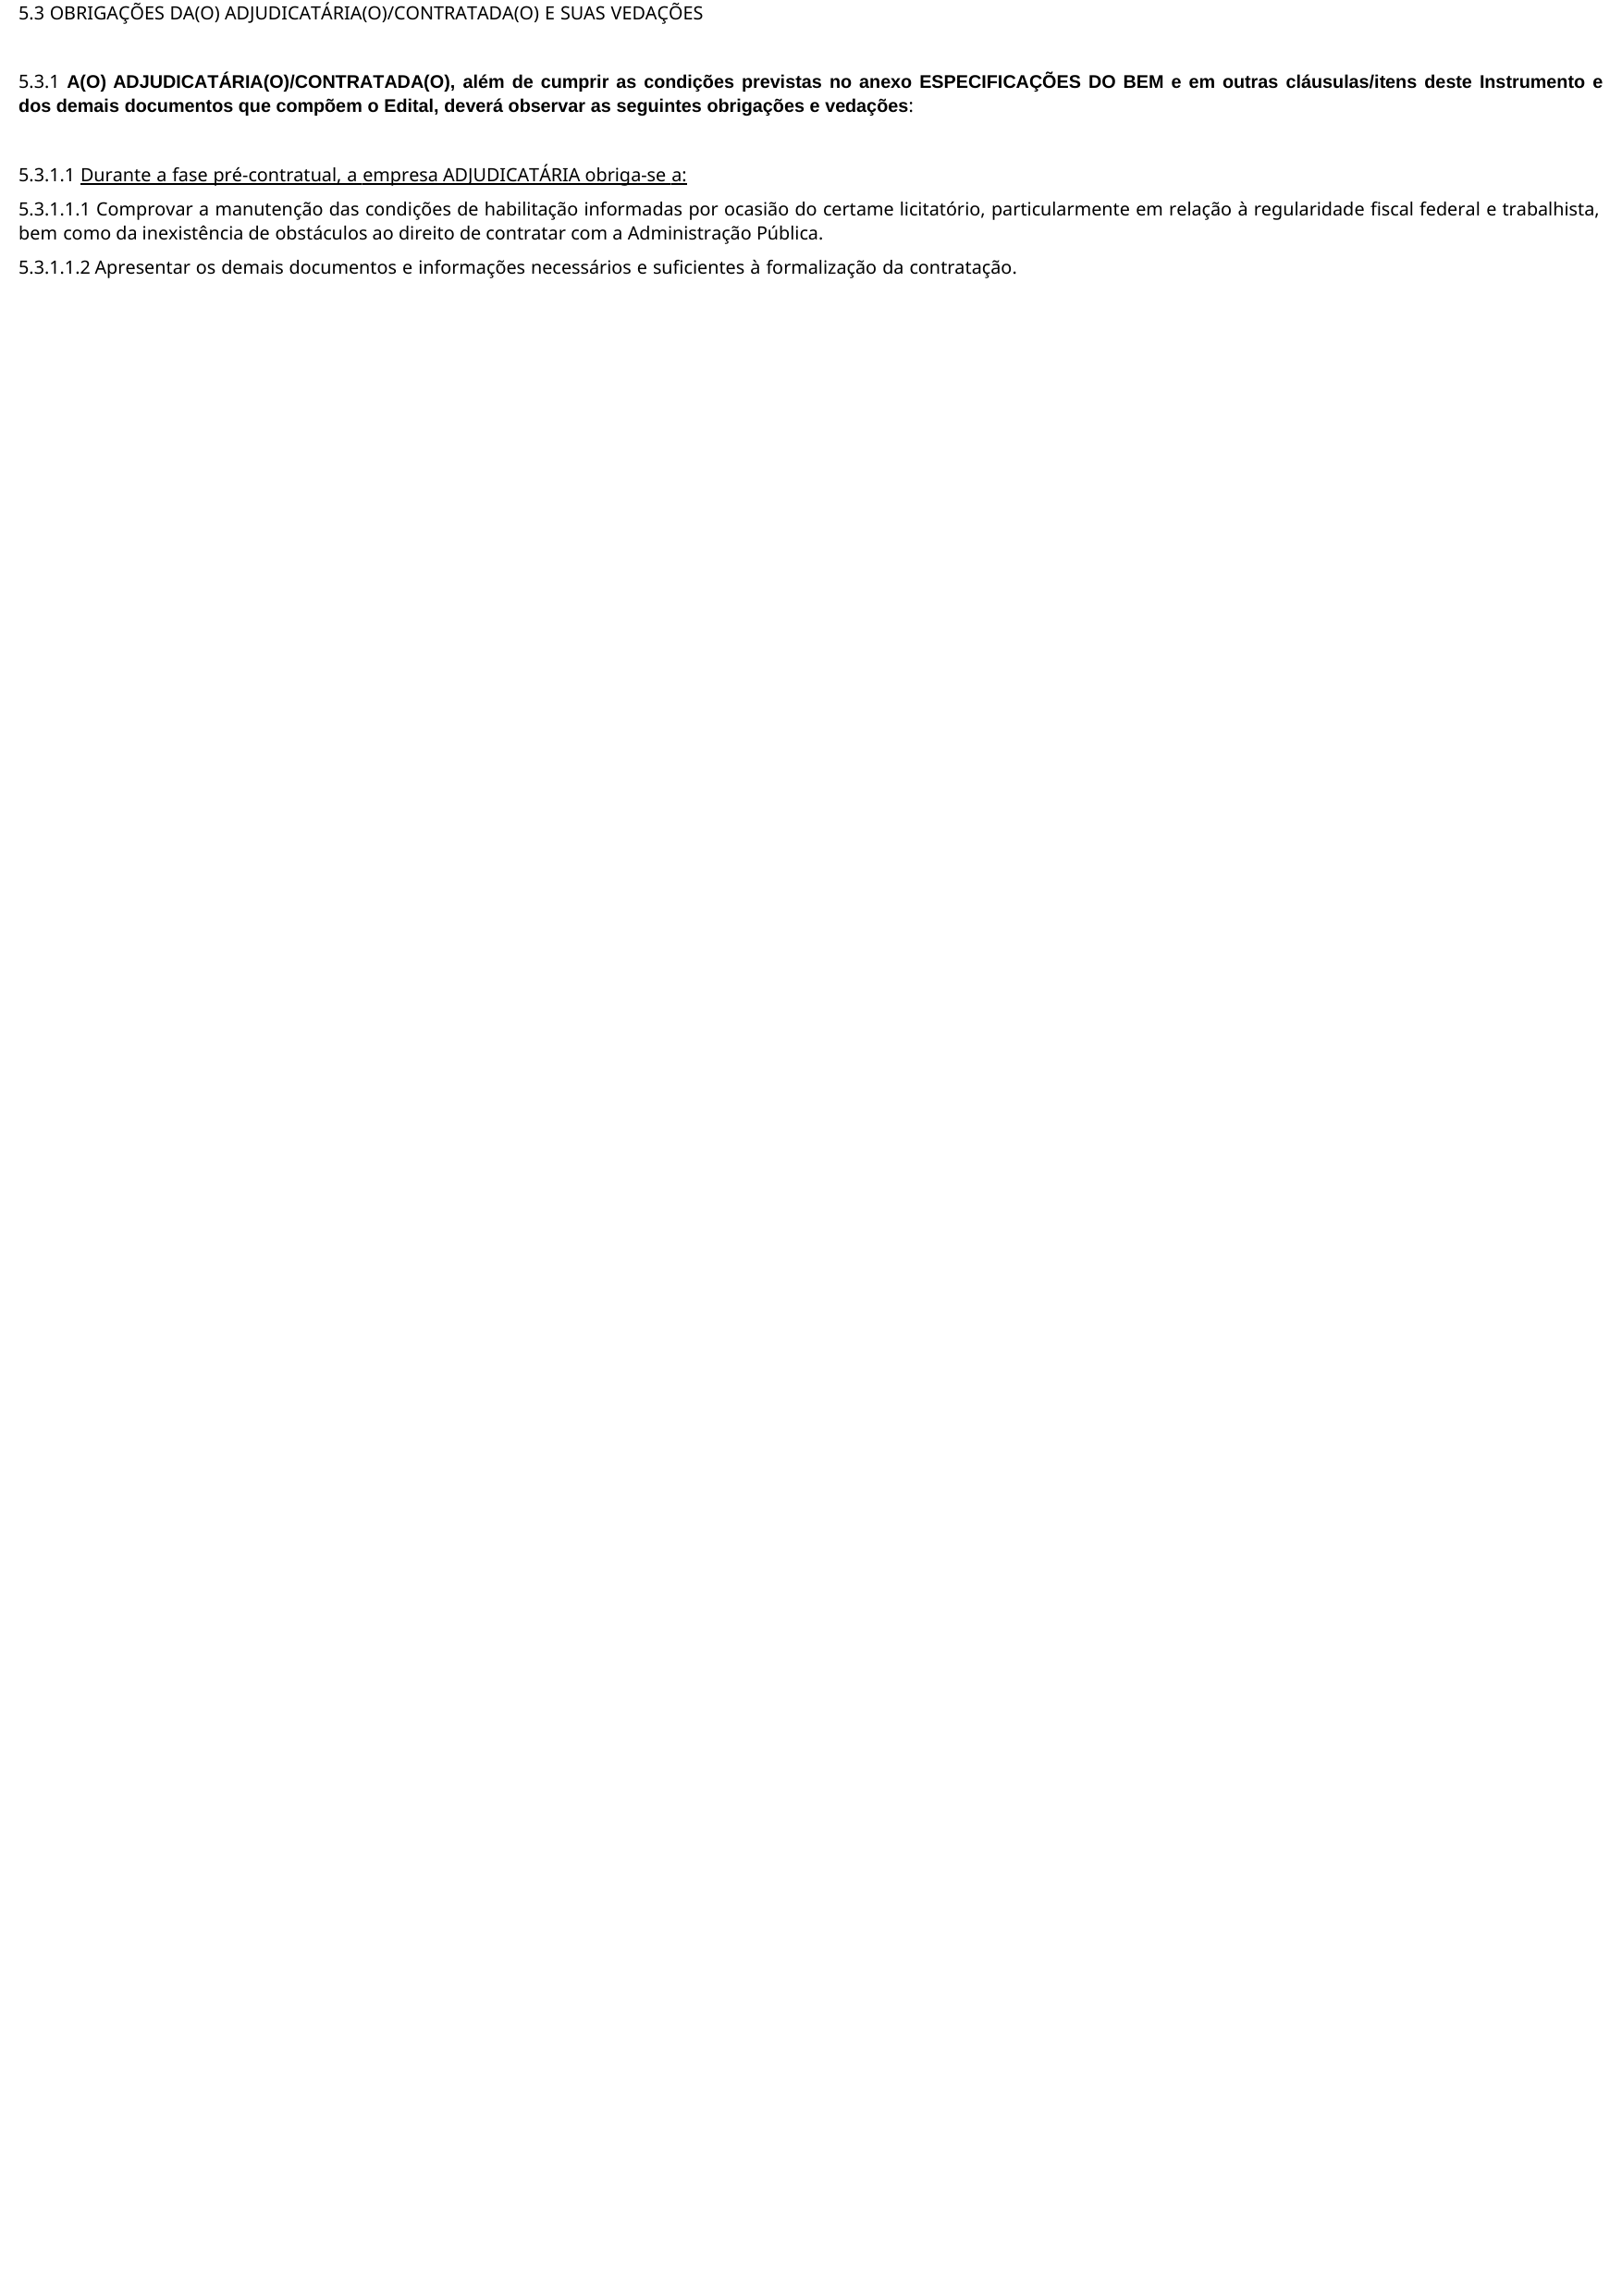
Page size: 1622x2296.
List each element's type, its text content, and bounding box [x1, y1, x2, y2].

subtitle A(O) ADJUDICATÁRIA(O)/CONTRATADA(O), além de cumprir as condições previstas no anexo ESPECIFICAÇÕES DO BEM e em outras cláusulas/itens deste Instrumento e dos demais documentos que compõem o Edital, deverá observar as seguintes obrigações e vedações: [18, 68, 1604, 117]
list Comprovar a manutenção das condições de habilitação informadas por ocasião do certame licitatório, particularmente em relação à regularidade fiscal federal e trabalhista, bem como da inexistência de obstáculos ao direito de contratar com a Administração Pública. [18, 196, 1604, 245]
list OBRIGAÇÕES DA(O) ADJUDICATÁRIA(O)/CONTRATADA(O) E SUAS VEDAÇÕES [18, 0, 1622, 25]
list Apresentar os demais documentos e informações necessários e suficientes à formalização da contratação. [18, 254, 1622, 279]
list Durante a fase pré-contratual, a empresa ADJUDICATÁRIA obriga-se a: [18, 162, 1622, 187]
